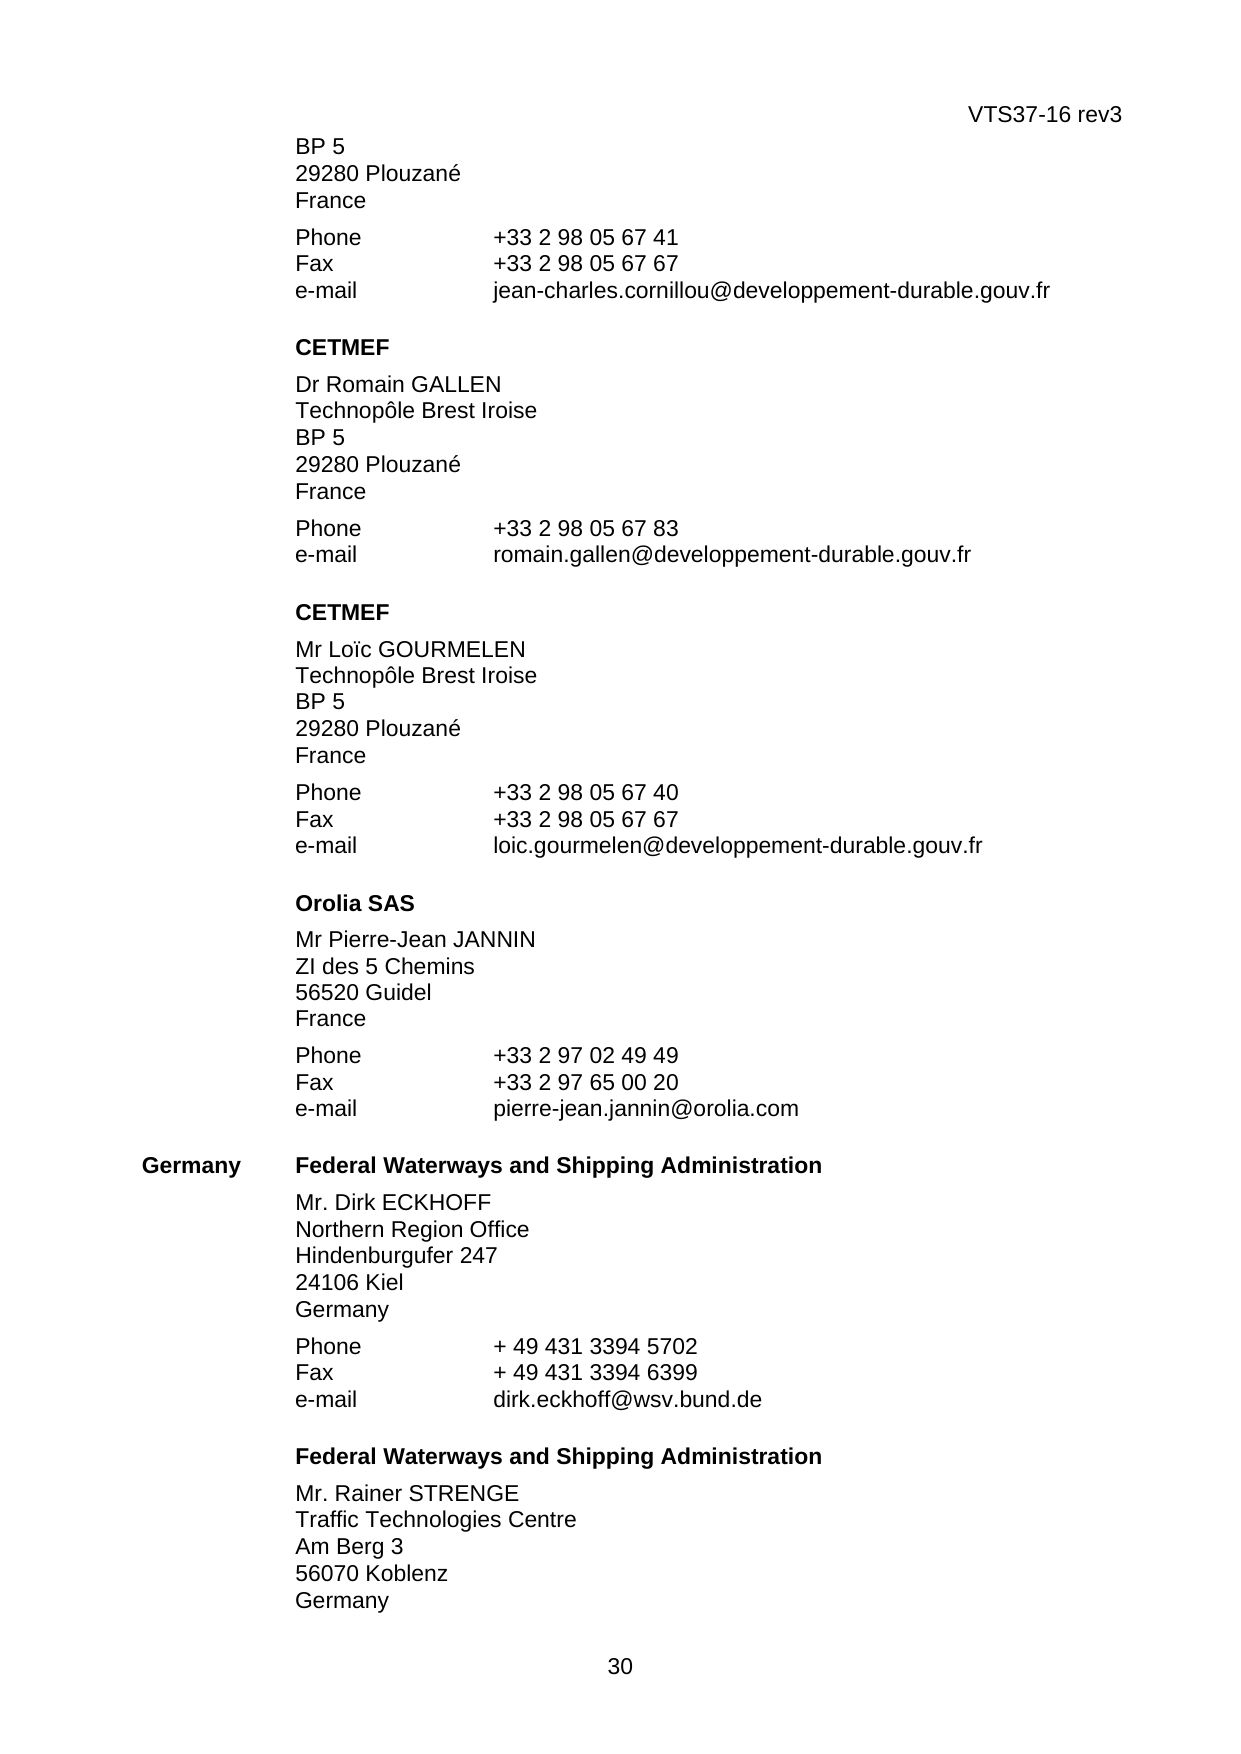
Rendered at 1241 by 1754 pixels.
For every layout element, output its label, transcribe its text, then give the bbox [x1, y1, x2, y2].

text Mr. Rainer STRENGE [118, 1480, 1122, 1506]
text Phone +33 2 98 05 67 40 [118, 779, 1122, 806]
text BP 5 [118, 133, 1122, 159]
text Orolia SAS [118, 889, 1122, 916]
text Am Berg 3 [118, 1533, 1122, 1559]
text CETMEF [118, 334, 1122, 361]
text France [118, 742, 1122, 769]
text BP 5 [118, 424, 1122, 450]
text e-mail dirk.eckhoff@wsv.bund.de [118, 1386, 1122, 1412]
text e-mail pierre-jean.jannin@orolia.com [118, 1095, 1122, 1121]
text Germany Federal Waterways and Shipping Administration [118, 1152, 1122, 1179]
text Mr. Dirk ECKHOFF [118, 1189, 1122, 1216]
text Fax +33 2 98 05 67 67 [118, 250, 1122, 277]
text Phone + 49 431 3394 5702 [118, 1333, 1122, 1359]
text Mr Loïc GOURMELEN [118, 636, 1122, 662]
text Technopôle Brest Iroise [118, 662, 1122, 688]
text France [118, 187, 1122, 213]
text Dr Romain GALLEN [118, 371, 1122, 397]
text e-mail romain.gallen@developpement-durable.gouv.fr [118, 541, 1122, 567]
text France [118, 478, 1122, 504]
text Phone +33 2 97 02 49 49 [118, 1042, 1122, 1068]
text Mr Pierre-Jean JANNIN [118, 926, 1122, 953]
text 24106 Kiel [118, 1269, 1122, 1295]
text Hindenburgufer 247 [118, 1242, 1122, 1268]
text Fax +33 2 98 05 67 67 [118, 806, 1122, 832]
text Technopôle Brest Iroise [118, 397, 1122, 424]
text Fax +33 2 97 65 00 20 [118, 1068, 1122, 1095]
text 56070 Koblenz [118, 1560, 1122, 1586]
text e-mail loic.gourmelen@developpement-durable.gouv.fr [118, 832, 1122, 858]
text 29280 Plouzané [118, 715, 1122, 742]
text e-mail jean-charles.cornillou@developpement-durable.gouv.fr [118, 277, 1122, 303]
text Federal Waterways and Shipping Administration [118, 1443, 1122, 1470]
text Fax + 49 431 3394 6399 [118, 1359, 1122, 1386]
text Northern Region Office [118, 1216, 1122, 1242]
text 56520 Guidel [118, 979, 1122, 1005]
text ZI des 5 Chemins [118, 953, 1122, 979]
text Phone +33 2 98 05 67 83 [118, 515, 1122, 541]
text BP 5 [118, 688, 1122, 714]
text 29280 Plouzané [118, 160, 1122, 186]
text 29280 Plouzané [118, 451, 1122, 477]
text Germany [118, 1296, 1122, 1323]
text Traffic Technologies Centre [118, 1506, 1122, 1533]
text Germany [118, 1587, 1122, 1613]
text France [118, 1005, 1122, 1032]
text Phone +33 2 98 05 67 41 [118, 224, 1122, 250]
text CETMEF [118, 599, 1122, 625]
